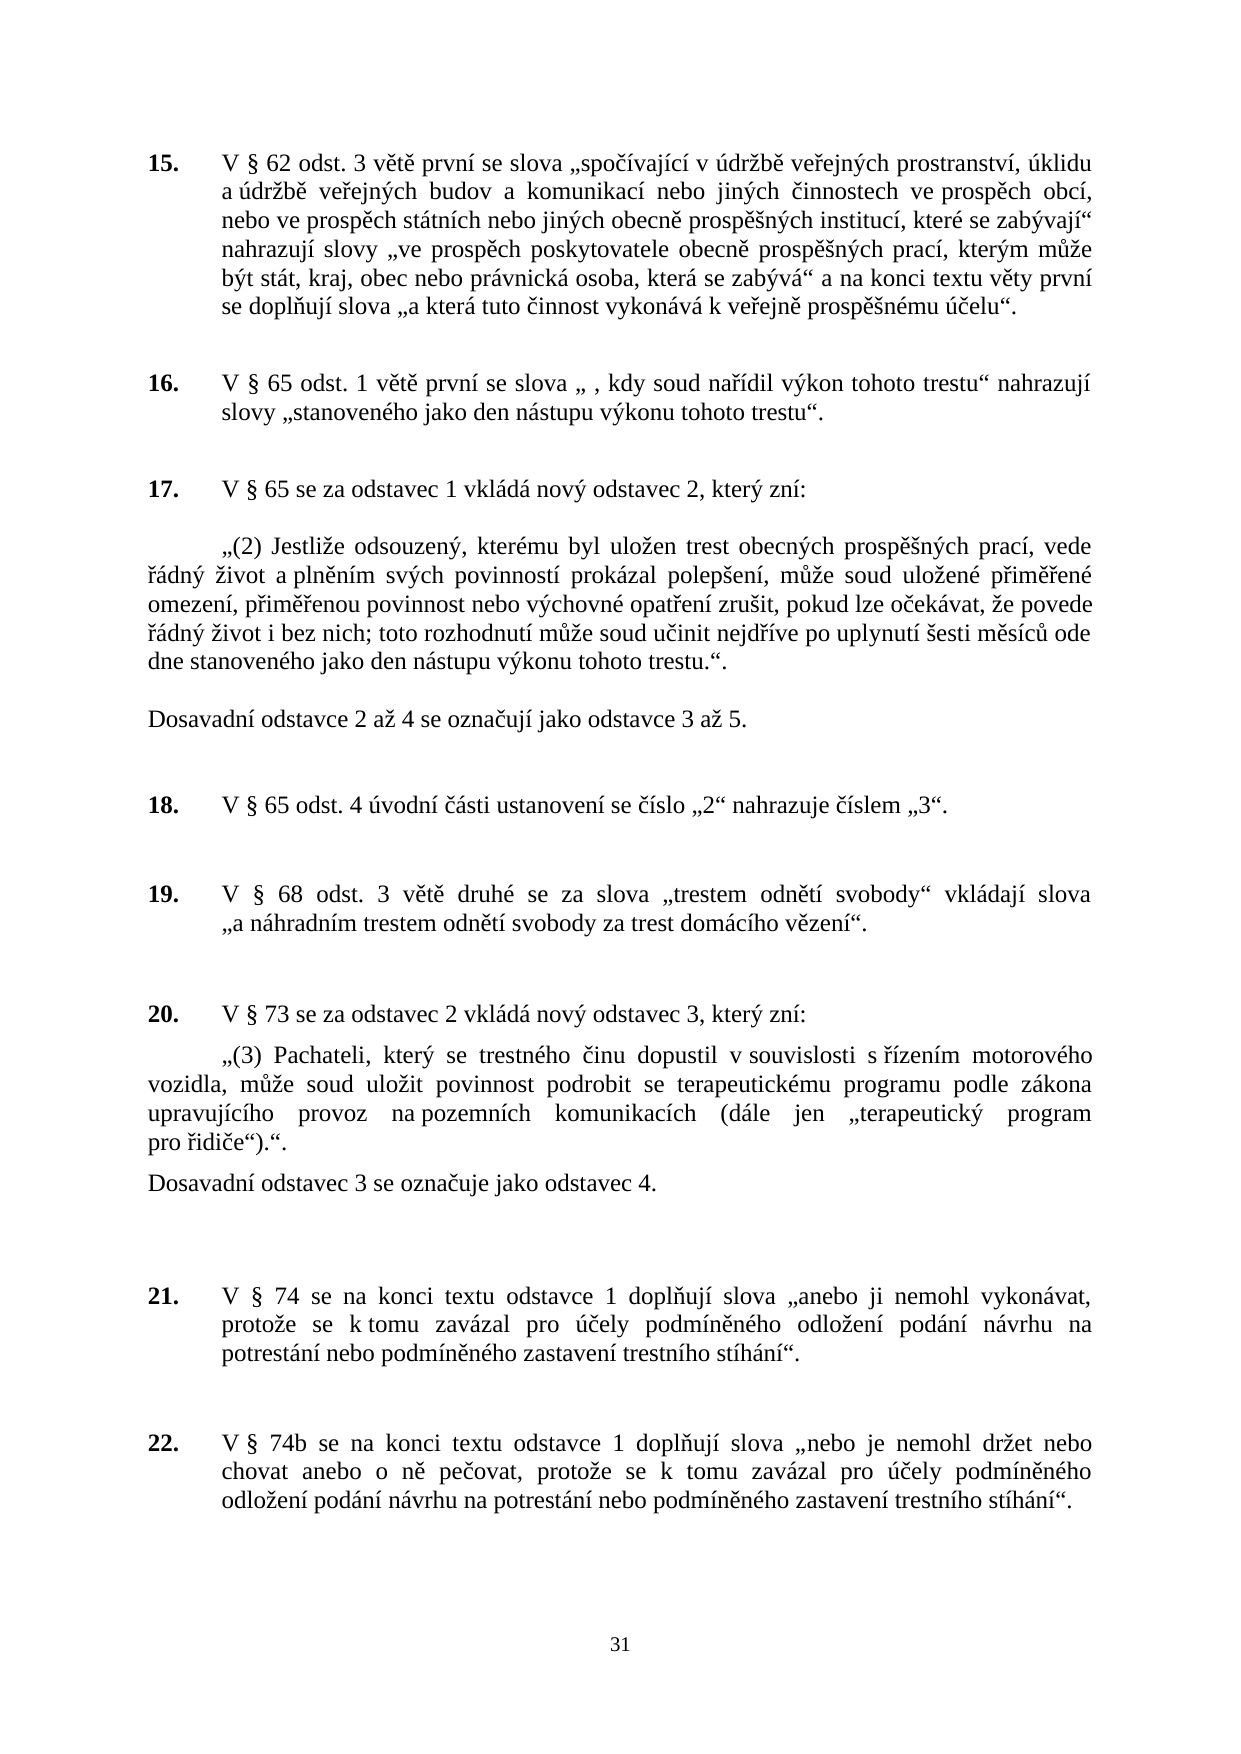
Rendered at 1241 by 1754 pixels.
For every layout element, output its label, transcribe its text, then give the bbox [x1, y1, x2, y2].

text 22. V § 74b se na konci textu odstavce 1 doplňují slova „nebo je nemohl držet nebo chovat anebo o ně pečovat, protože se k tomu zavázal pro účely podmíněného odložení podání návrhu na potrestání nebo podmíněného zastavení trestního stíhání“. [148, 1428, 1093, 1514]
text 20. V § 73 se za odstavec 2 vkládá nový odstavec 3, který zní: [148, 999, 1093, 1028]
text 16. V § 65 odst. 1 větě první se slova „ , kdy soud nařídil výkon tohoto trestu“ nahrazují slovy „stanoveného jako den nástupu výkonu tohoto trestu“. [148, 368, 1093, 426]
text Dosavadní odstavce 2 až 4 se označují jako odstavce 3 až 5. [148, 704, 1093, 733]
text 21. V § 74 se na konci textu odstavce 1 doplňují slova „anebo ji nemohl vykonávat, protože se k tomu zavázal pro účely podmíněného odložení podání návrhu na potrestání nebo podmíněného zastavení trestního stíhání“. [148, 1281, 1093, 1367]
text 18. V § 65 odst. 4 úvodní části ustanovení se číslo „2“ nahrazuje číslem „3“. [148, 790, 1093, 819]
text „(3) Pachateli, který se trestného činu dopustil v souvislosti s řízením motorového vozidla, může soud uložit povinnost podrobit se terapeutickému programu podle zákona upravujícího provoz na pozemních komunikacích (dále jen „terapeutický program pro řidiče“).“. [148, 1040, 1093, 1155]
text 17. V § 65 se za odstavec 1 vkládá nový odstavec 2, který zní: [148, 474, 1093, 503]
text 15. V § 62 odst. 3 větě první se slova „spočívající v údržbě veřejných prostranství, úklidu a údržbě veřejných budov a komunikací nebo jiných činnostech ve prospěch obcí, nebo ve prospěch státních nebo jiných obecně prospěšných institucí, které se zabývají“ nahrazují slovy „ve prospěch poskytovatele obecně prospěšných prací, kterým může být stát, kraj, obec nebo právnická osoba, která se zabývá“ a na konci textu věty první se doplňují slova „a která tuto činnost vykonává k veřejně prospěšnému účelu“. [148, 148, 1093, 320]
text Dosavadní odstavec 3 se označuje jako odstavec 4. [148, 1168, 1093, 1197]
text 19. V § 68 odst. 3 větě druhé se za slova „trestem odnětí svobody“ vkládají slova „a náhradním trestem odnětí svobody za trest domácího vězení“. [148, 879, 1093, 937]
text „(2) Jestliže odsouzený, kterému byl uložen trest obecných prospěšných prací, vede řádný život a plněním svých povinností prokázal polepšení, může soud uložené přiměřené omezení, přiměřenou povinnost nebo výchovné opatření zrušit, pokud lze očekávat, že povede řádný život i bez nich; toto rozhodnutí může soud učinit nejdříve po uplynutí šesti měsíců ode dne stanoveného jako den nástupu výkonu tohoto trestu.“. [148, 531, 1093, 675]
